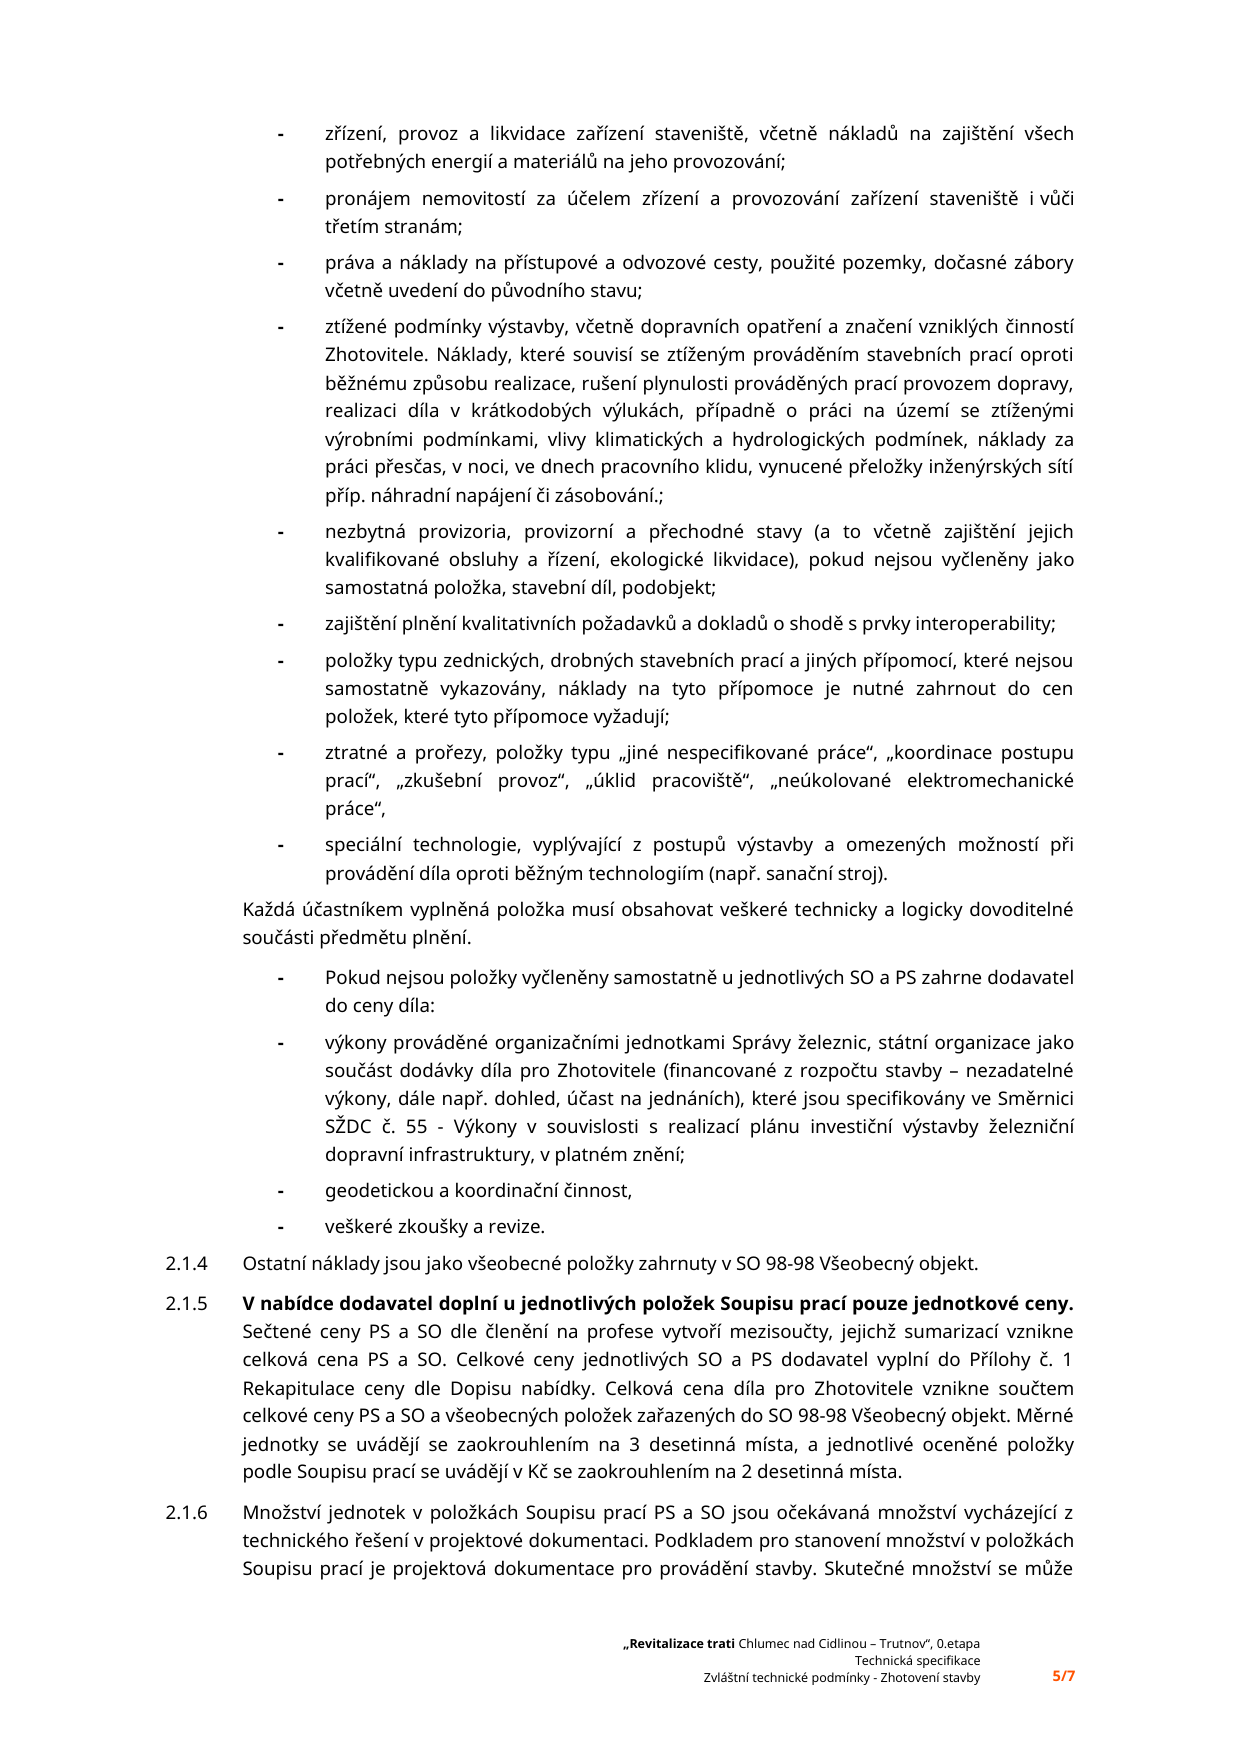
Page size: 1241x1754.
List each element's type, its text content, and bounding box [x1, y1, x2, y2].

text zřízení, provoz a likvidace zařízení staveniště, včetně nákladů na zajištění všech potřebných energií a materiálů na jeho provozování; [278, 121, 1075, 174]
text pronájem nemovitostí za účelem zřízení a provozování zařízení staveniště i vůči třetím stranám; [278, 185, 1075, 238]
text speciální technologie, vyplývající z postupů výstavby a omezených možností při provádění díla oproti běžným technologiím (např. sanační stroj). [278, 832, 1075, 885]
text Každá účastníkem vyplněná položka musí obsahovat veškeré technicky a logicky dovoditelné součásti předmětu plnění. [242, 896, 1075, 950]
text veškeré zkoušky a revize. [278, 1214, 1075, 1239]
text práva a náklady na přístupové a odvozové cesty, použité pozemky, dočasné zábory včetně uvedení do původního stavu; [278, 249, 1075, 303]
text ztížené podmínky výstavby, včetně dopravních opatření a značení vzniklých činností Zhotovitele. Náklady, které souvisí se ztíženým prováděním stavebních prací oproti běžnému způsobu realizace, rušení plynulosti prováděných prací provozem dopravy, realizaci díla v krátkodobých výlukách, případně o práci na území se ztíženými výrobními podmínkami, vlivy klimatických a hydrologických podmínek, náklady za práci přesčas, v noci, ve dnech pracovního klidu, vynucené přeložky inženýrských sítí příp. náhradní napájení či zásobování.; [278, 314, 1075, 507]
text ztratné a prořezy, položky typu „jiné nespecifikované práce“, „koordinace postupu prací“, „zkušební provoz“, „úklid pracoviště“, „neúkolované elektromechanické práce“, [278, 739, 1075, 821]
text geodetickou a koordinační činnost, [278, 1177, 1075, 1203]
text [165, 1499, 1075, 1581]
text Pokud nejsou položky vyčleněny samostatně u jednotlivých SO a PS zahrne dodavatel do ceny díla: [278, 965, 1075, 1018]
text položky typu zednických, drobných stavebních prací a jiných přípomocí, které nejsou samostatně vykazovány, náklady na tyto přípomoce je nutné zahrnout do cen položek, které tyto přípomoce vyžadují; [278, 647, 1075, 728]
text nezbytná provizoria, provizorní a přechodné stavy (a to včetně zajištění jejich kvalifikované obsluhy a řízení, ekologické likvidace), pokud nejsou vyčleněny jako samostatná položka, stavební díl, podobjekt; [278, 518, 1075, 600]
text výkony prováděné organizačními jednotkami Správy železnic, státní organizace jako součást dodávky díla pro Zhotovitele (financované z rozpočtu stavby – nezadatelné výkony, dále např. dohled, účast na jednáních), které jsou specifikovány ve Směrnici SŽDC č. 55 - Výkony v souvislosti s realizací plánu investiční výstavby železniční dopravní infrastruktury, v platném znění; [278, 1029, 1075, 1167]
text zajištění plnění kvalitativních požadavků a dokladů o shodě s prvky interoperability; [278, 611, 1075, 636]
text V nabídce dodavatel doplní u jednotlivých položek Soupisu prací pouze jednotkové ceny. Sečtené ceny PS a SO dle členění na profese vytvoří mezisoučty, jejichž sumarizací vznikne celková cena PS a SO. Celkové ceny jednotlivých SO a PS dodavatel vyplní do Přílohy č. 1 Rekapitulace ceny dle Dopisu nabídky. Celková cena díla pro Zhotovitele vznikne součtem celkové ceny PS a SO a všeobecných položek zařazených do SO 98-98 Všeobecný objekt. Měrné jednotky se uvádějí se zaokrouhlením na 3 desetinná místa, a jednotlivé oceněné položky podle Soupisu prací se uvádějí v Kč se zaokrouhlením na 2 desetinná místa. [165, 1291, 1075, 1484]
text Ostatní náklady jsou jako všeobecné položky zahrnuty v SO 98-98 Všeobecný objekt. [165, 1250, 1075, 1276]
